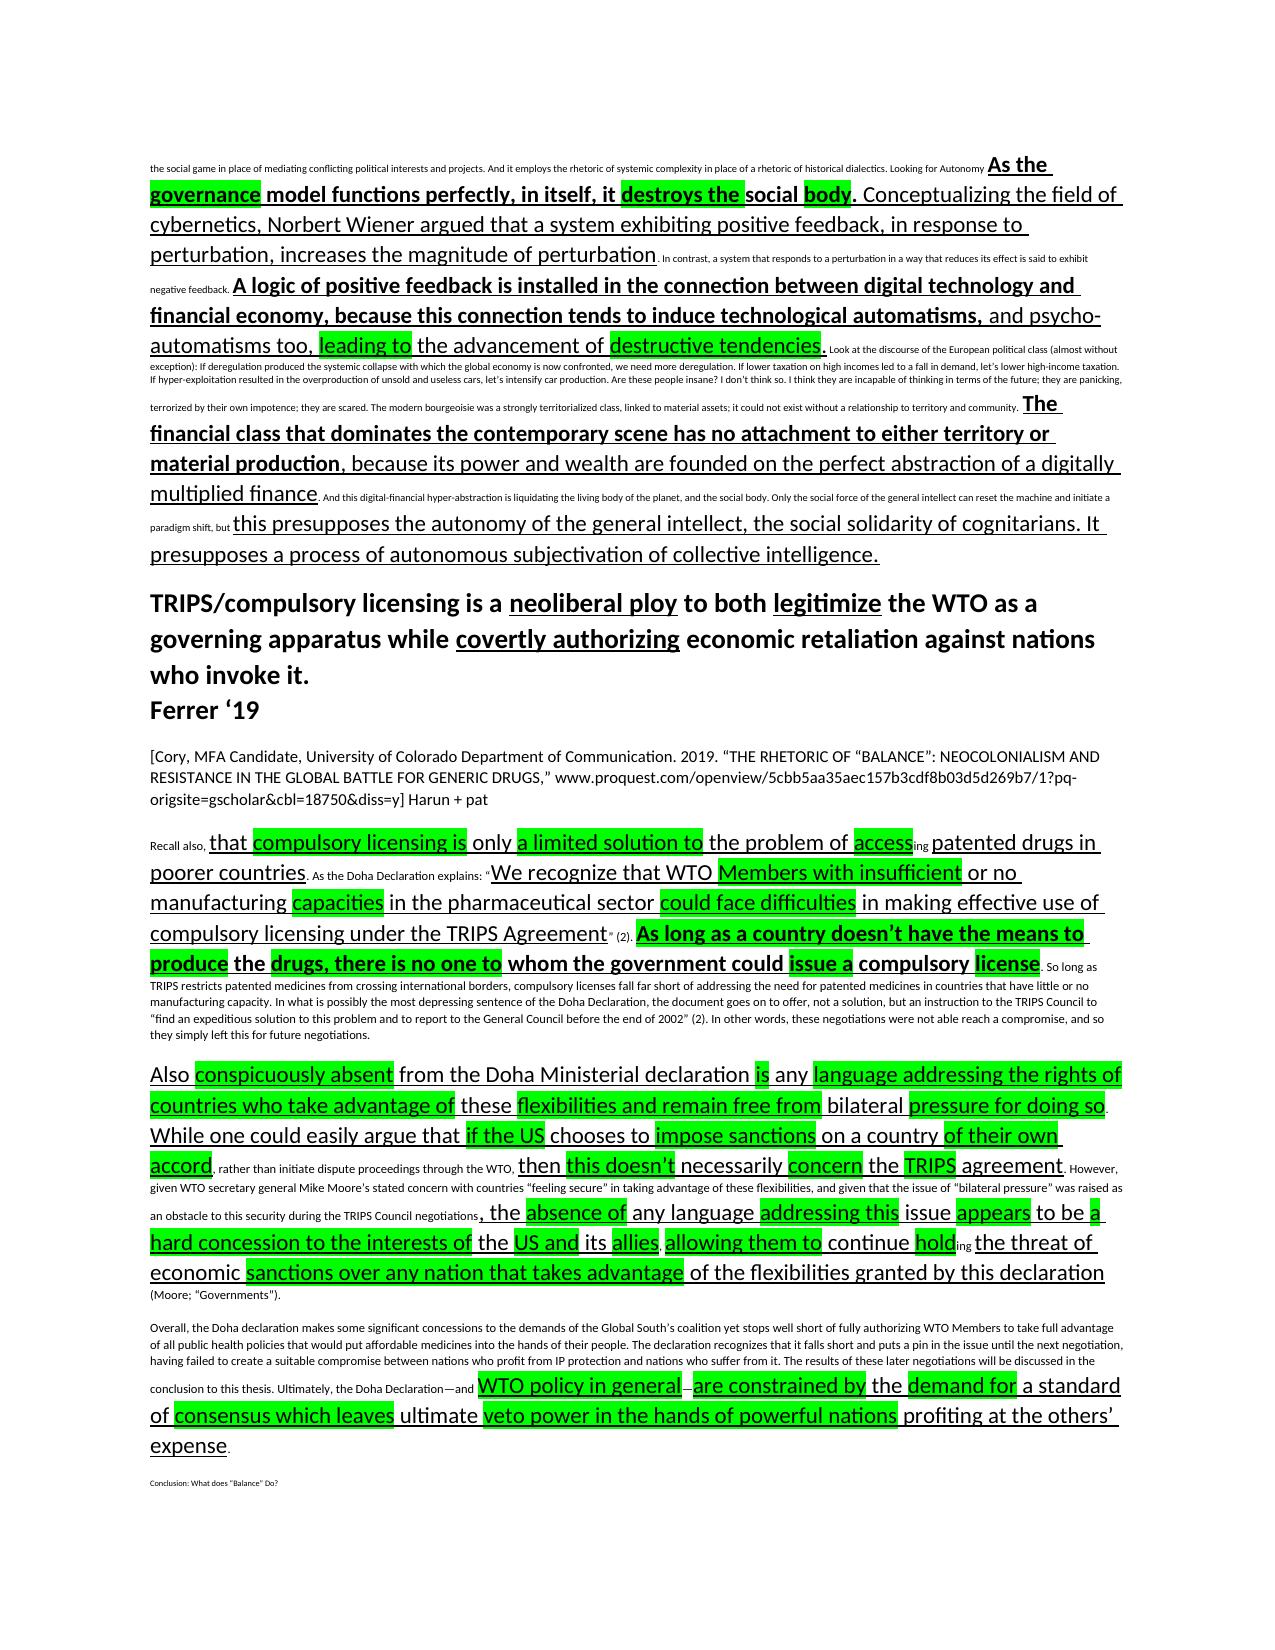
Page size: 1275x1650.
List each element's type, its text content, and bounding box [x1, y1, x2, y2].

text Overall, the Doha declaration makes some significant concessions to the demands of the Global South’s coalition yet stops well short of fully authorizing WTO Members to take full advantage of all public health policies that would put affordable medicines into the hands of their people. The declaration recognizes that it falls short and puts a pin in the issue until the next negotiation, having failed to create a suitable compromise between nations who profit from IP protection and nations who suffer from it. The results of these later negotiations will be discussed in the conclusion to this thesis. Ultimately, the Doha Declaration—and WTO policy in general—are constrained by the demand for a standard of consensus which leaves ultimate veto power in the hands of powerful nations profiting at the others’ expense. [150, 1321, 1125, 1459]
subtitle TRIPS/compulsory licensing is a neoliberal ploy to both legitimize the WTO as a governing apparatus while covertly authorizing economic retaliation against nations who invoke it. [150, 587, 1125, 691]
text Also conspicuously absent from the Doha Ministerial declaration is any language addressing the rights of countries who take advantage of these flexibilities and remain free from bilateral pressure for doing so. While one could easily argue that if the US chooses to impose sanctions on a country of their own accord, rather than initiate dispute proceedings through the WTO, then this doesn’t necessarily concern the TRIPS agreement. However, given WTO secretary general Mike Moore’s stated concern with countries “feeling secure” in taking advantage of these flexibilities, and given that the issue of “bilateral pressure” was raised as an obstacle to this security during the TRIPS Council negotiations, the absence of any language addressing this issue appears to be a hard concession to the interests of the US and its allies, allowing them to continue holding the threat of economic sanctions over any nation that takes advantage of the flexibilities granted by this declaration (Moore; “Governments”). [150, 1061, 1125, 1303]
text Recall also, that compulsory licensing is only a limited solution to the problem of accessing patented drugs in poorer countries. As the Doha Declaration explains: “We recognize that WTO Members with insufficient or no manufacturing capacities in the pharmaceutical sector could face difficulties in making effective use of compulsory licensing under the TRIPS Agreement” (2). As long as a country doesn’t have the means to produce the drugs, there is no one to whom the government could issue a compulsory license. So long as TRIPS restricts patented medicines from crossing international borders, compulsory licenses fall far short of addressing the need for patented medicines in countries that have little or no manufacturing capacity. In what is possibly the most depressing sentence of the Doha Declaration, the document goes on to offer, not a solution, but an instruction to the TRIPS Council to “find an expeditious solution to this problem and to report to the General Council before the end of 2002” (2). In other words, these negotiations were not able reach a compromise, and so they simply left this for future negotiations. [150, 828, 1125, 1043]
text [Cory, MFA Candidate, University of Colorado Department of Communication. 2019. “THE RHETORIC OF “BALANCE”: NEOCOLONIALISM AND RESISTANCE IN THE GLOBAL BATTLE FOR GENERIC DRUGS,” www.proquest.com/openview/5cbb5aa35aec157b3cdf8b03d5d269b7/1?pq-origsite=gscholar&cbl=18750&diss=y] Harun + pat [150, 746, 1125, 810]
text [150, 150, 1125, 568]
text Ferrer ‘19 [150, 693, 1125, 727]
